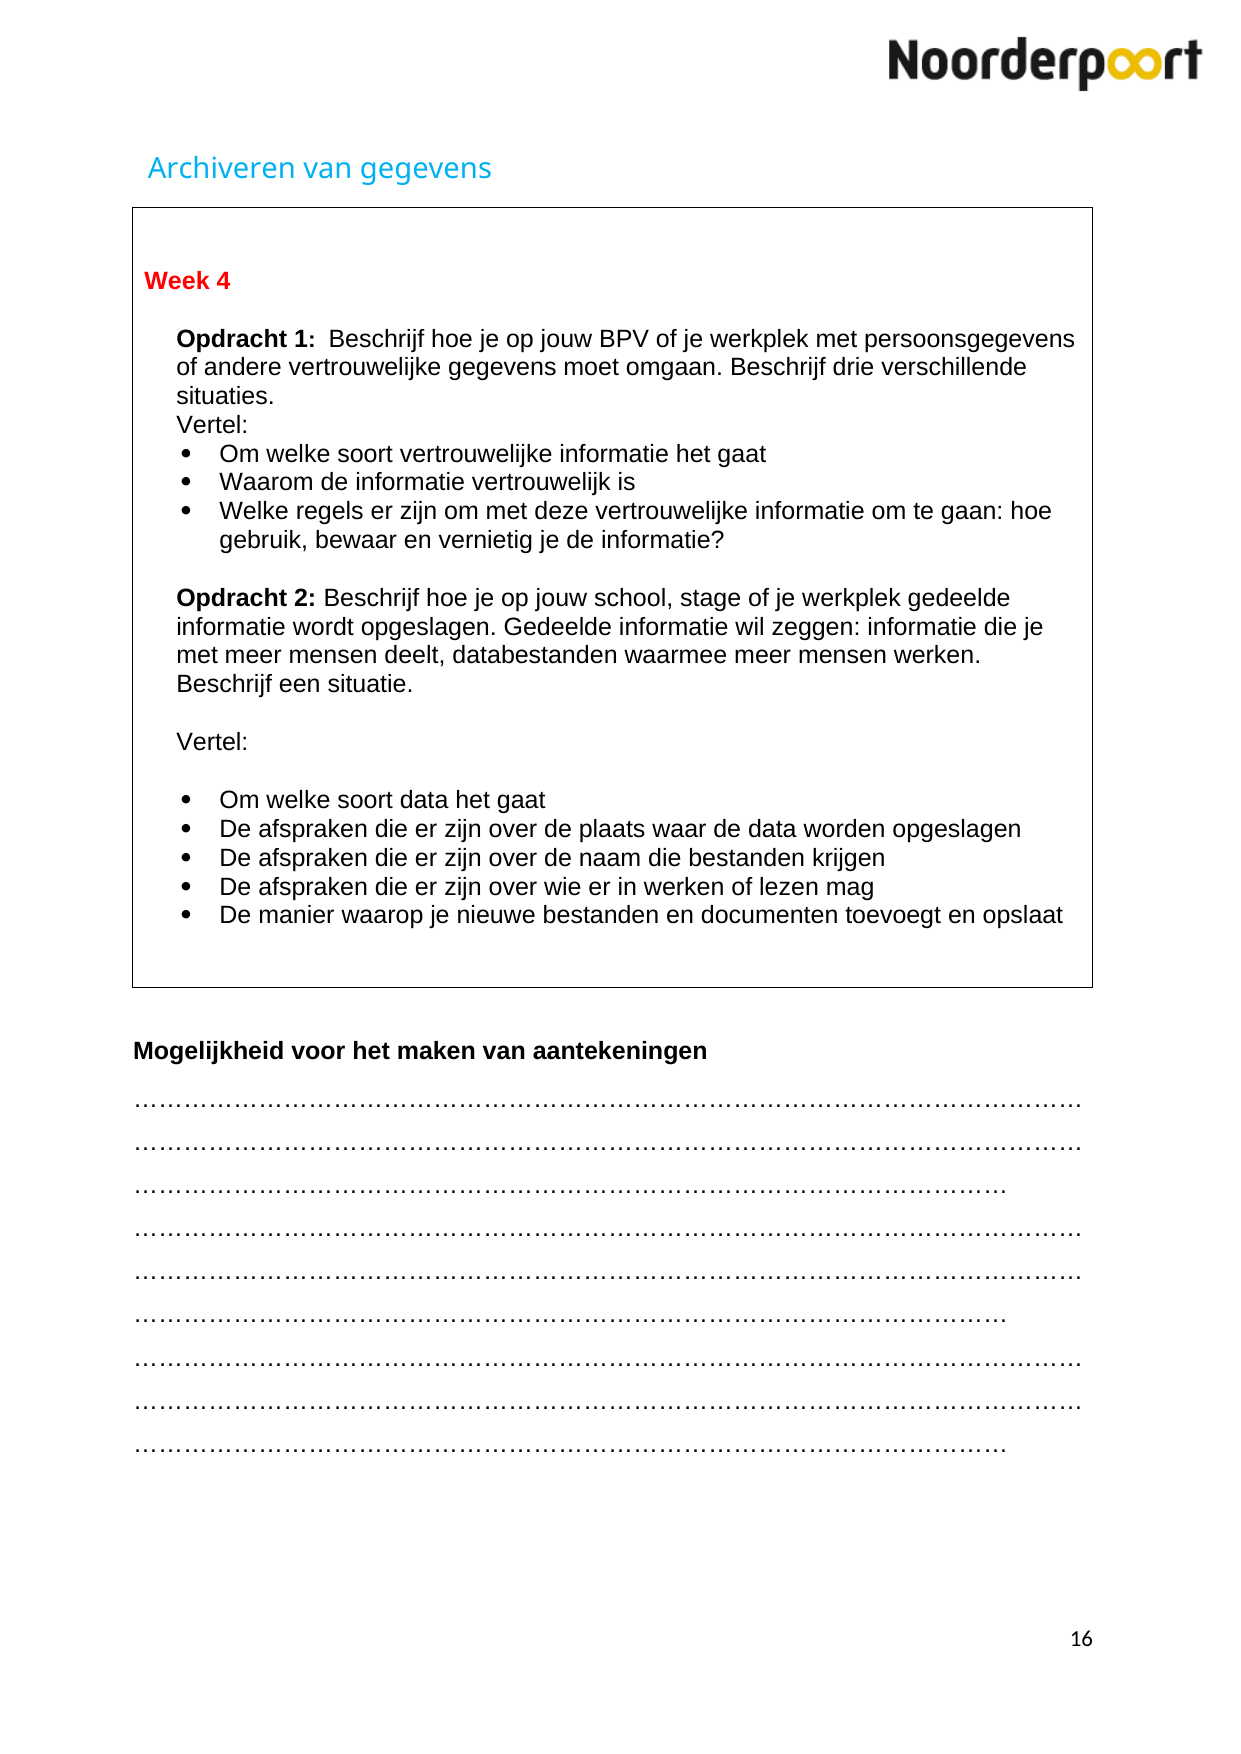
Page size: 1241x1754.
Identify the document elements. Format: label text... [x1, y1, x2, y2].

text Archiveren van gegevens [148, 148, 1093, 187]
text ……………………………………………………………………………………………………………………………………………………………………………………………………………………………………………………………………………………………………… [133, 1213, 1093, 1328]
table_header Week 4 Opdracht 1: Beschrijf hoe je op jouw BPV of je werkplek met persoonsgegevens of andere vertrouwelijke gegevens moet omgaan. Beschrijf drie verschillende situaties. Vertel: Om welke soort vertrouwelijke informatie het gaat Waarom de informatie vertrouwelijk is Welke regels er zijn om met deze vertrouwelijke informatie om te gaan: hoe gebruik, bewaar en vernietig je de informatie? Opdracht 2: Beschrijf hoe je op jouw school, stage of je werkplek gedeelde informatie wordt opgeslagen. Gedeelde informatie wil zeggen: informatie die je met meer mensen deelt, databestanden waarmee meer mensen werken. Beschrijf een situatie. Vertel: Om welke soort data het gaat De afspraken die er zijn over de plaats waar de data worden opgeslagen De afspraken die er zijn over de naam die bestanden krijgen De afspraken die er zijn over wie er in werken of lezen mag De manier waarop je nieuwe bestanden en documenten toevoegt en opslaat [133, 208, 1092, 987]
text ……………………………………………………………………………………………………………………………………………………………………………………………………………………………………………………………………………………………………… [133, 1342, 1093, 1457]
picture [882, 31, 1205, 93]
text ……………………………………………………………………………………………………………………………………………………………………………………………………………………………………………………………………………………………………… [133, 1084, 1093, 1199]
text Mogelijkheid voor het maken van aantekeningen [133, 1036, 1093, 1065]
